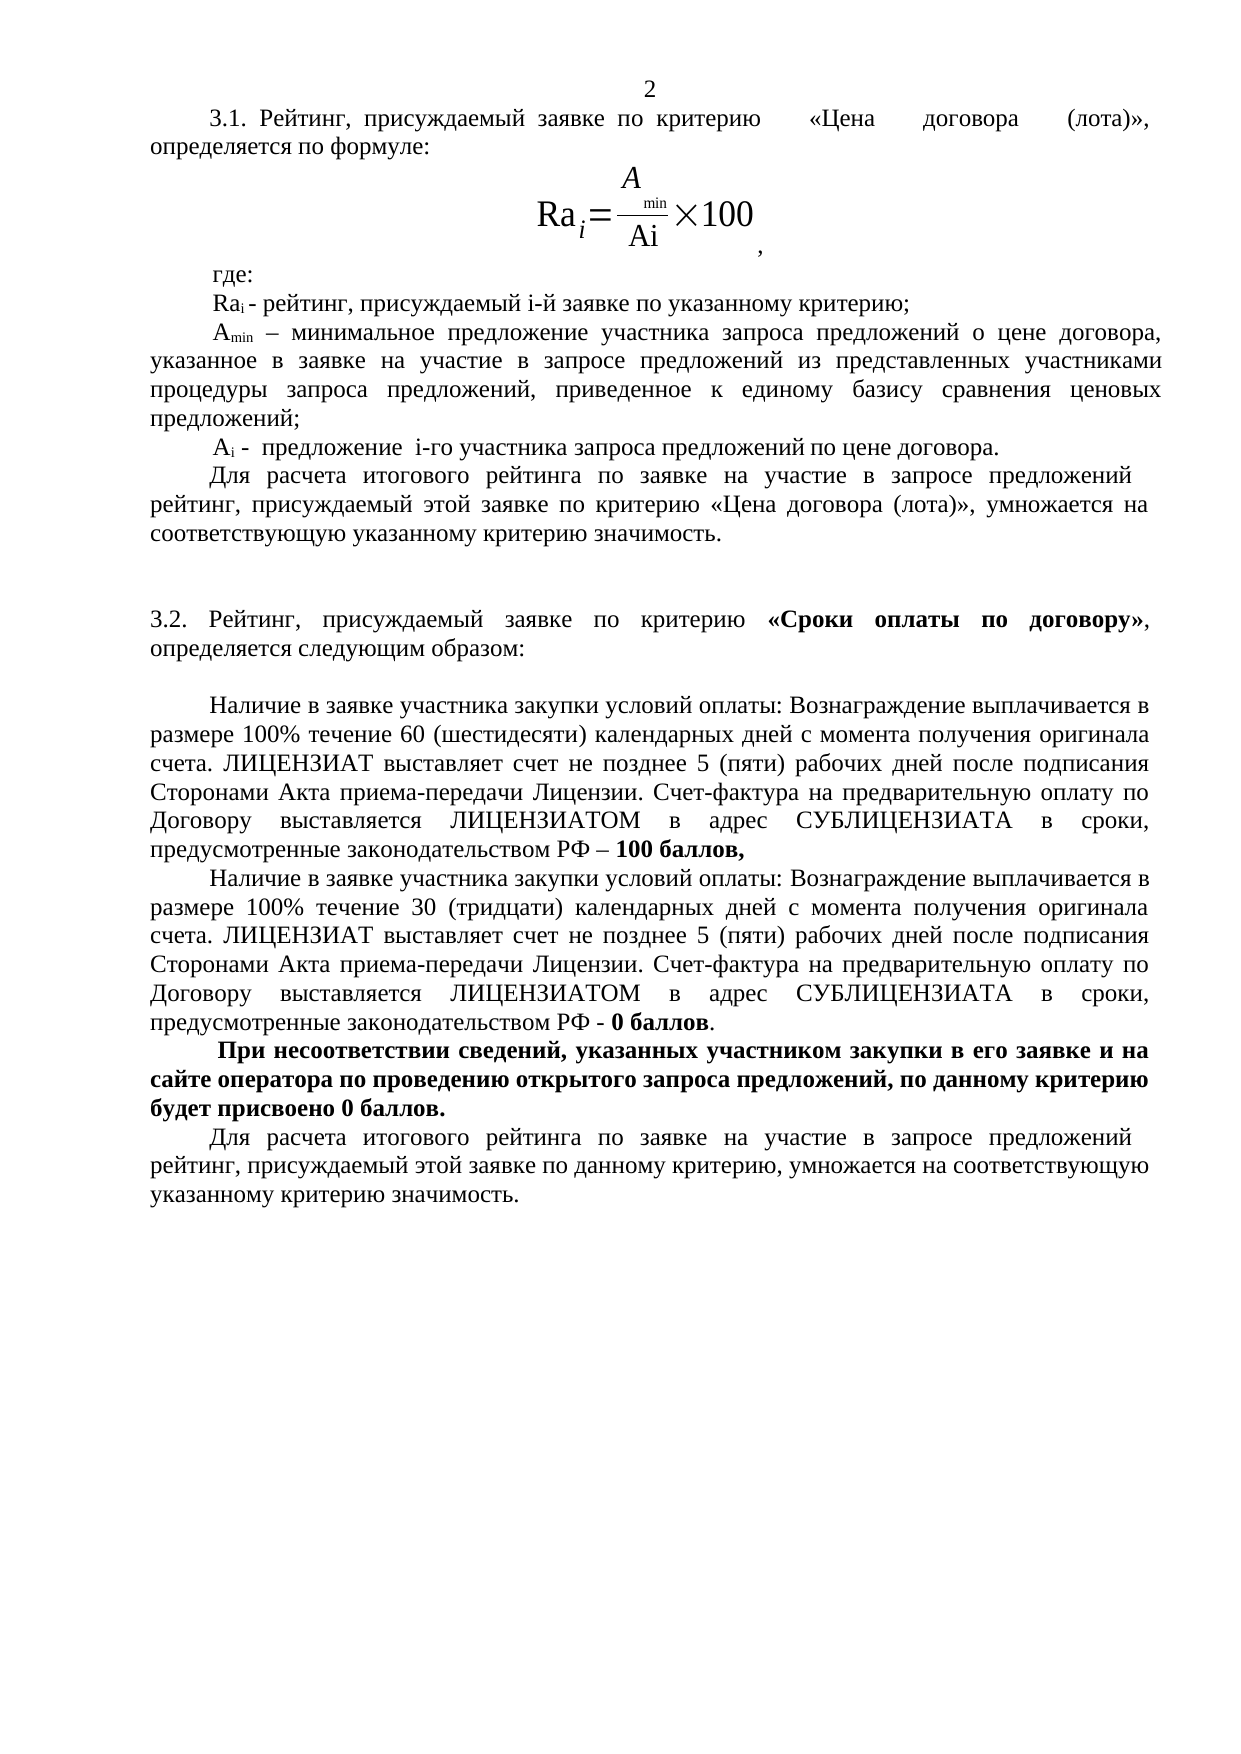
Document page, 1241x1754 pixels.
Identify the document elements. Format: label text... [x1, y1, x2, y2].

text 3.1. Рейтинг, присуждаемый заявке по критерию «Цена договора (лота)», определяется по формуле: [150, 103, 1150, 160]
text Наличие в заявке участника закупки условий оплаты: Вознаграждение выплачивается в размере 100% течение 30 (тридцати) календарных дней с момента получения оригинала счета. ЛИЦЕНЗИАТ выставляет счет не позднее 5 (пяти) рабочих дней после подписания Сторонами Акта приема-передачи Лицензии. Счет-фактура на предварительную оплату по Договору выставляется ЛИЦЕНЗИАТОМ в адрес СУБЛИЦЕНЗИАТА в сроки, предусмотренные законодательством РФ - 0 баллов. [150, 863, 1150, 1036]
text 3.2. Рейтинг, присуждаемый заявке по критерию «Сроки оплаты по договору», определяется следующим образом: [150, 604, 1150, 662]
text Ai - предложение i-го участника запроса предложений по цене договора. [150, 432, 1150, 461]
text Для расчета итогового рейтинга по заявке на участие в запросе предложений рейтинг, присуждаемый этой заявке по данному критерию, умножается на соответствующую указанному критерию значимость. [150, 1122, 1150, 1208]
text , [150, 160, 1150, 259]
text Для расчета итогового рейтинга по заявке на участие в запросе предложений рейтинг, присуждаемый этой заявке по критерию «Цена договора (лота)», умножается на соответствующую указанному критерию значимость. [150, 461, 1150, 547]
text Наличие в заявке участника закупки условий оплаты: Вознаграждение выплачивается в размере 100% течение 60 (шестидесяти) календарных дней с момента получения оригинала счета. ЛИЦЕНЗИАТ выставляет счет не позднее 5 (пяти) рабочих дней после подписания Сторонами Акта приема-передачи Лицензии. Счет-фактура на предварительную оплату по Договору выставляется ЛИЦЕНЗИАТОМ в адрес СУБЛИЦЕНЗИАТА в сроки, предусмотренные законодательством РФ – 100 баллов, [150, 691, 1150, 863]
text При несоответствии сведений, указанных участником закупки в его заявке и на сайте оператора по проведению открытого запроса предложений, по данному критерию будет присвоено 0 баллов. [150, 1036, 1150, 1122]
text Rai - рейтинг, присуждаемый i-й заявке по указанному критерию; [150, 288, 1150, 317]
text Amin – минимальное предложение участника запроса предложений о цене договора, указанное в заявке на участие в запросе предложений из представленных участниками процедуры запроса предложений, приведенное к единому базису сравнения ценовых предложений; [150, 317, 1163, 432]
text где: [150, 259, 1150, 288]
